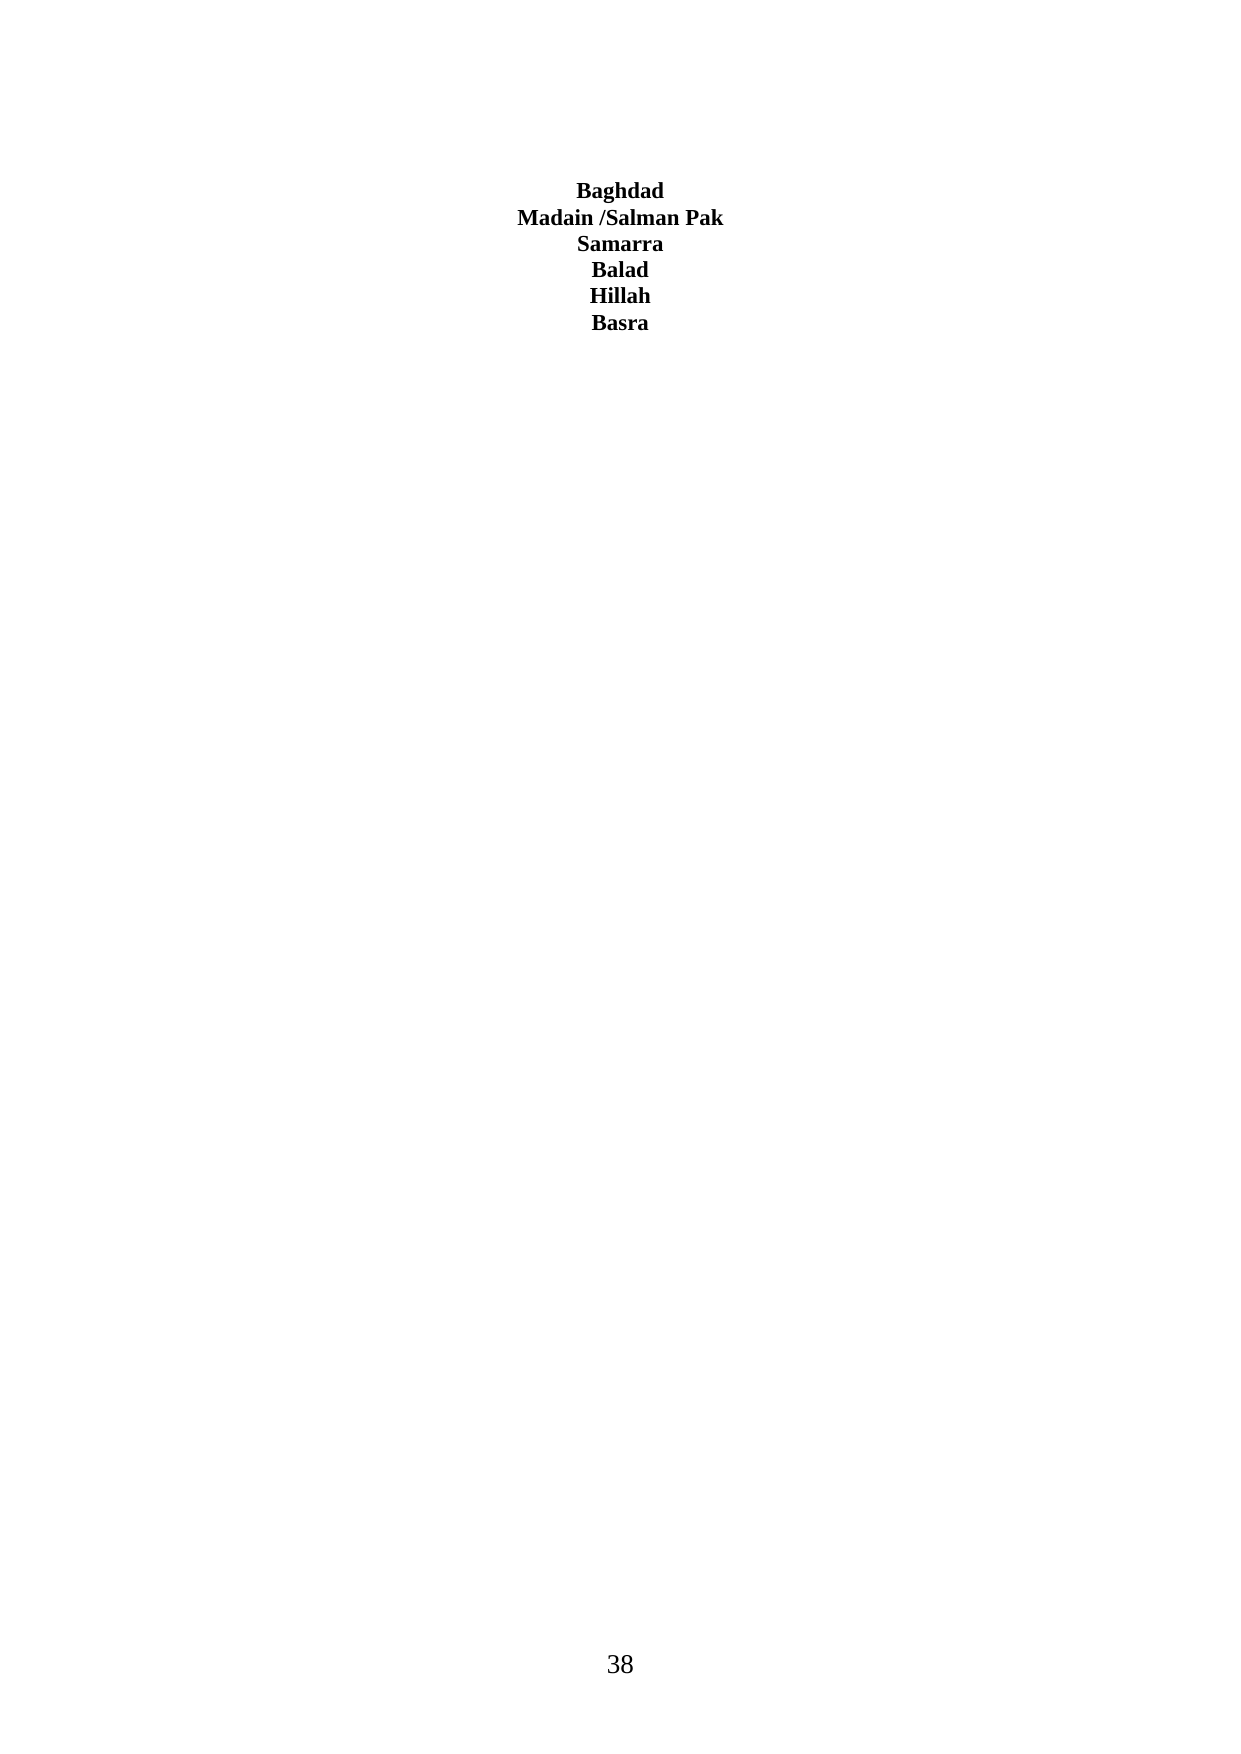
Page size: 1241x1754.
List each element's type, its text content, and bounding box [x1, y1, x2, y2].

text Balad [236, 256, 1004, 283]
text Basra [236, 309, 1004, 335]
text Madain /Salman Pak [236, 203, 1004, 230]
text Hillah [236, 283, 1004, 309]
text Samarra [236, 230, 1004, 256]
text Baghdad [236, 177, 1004, 203]
